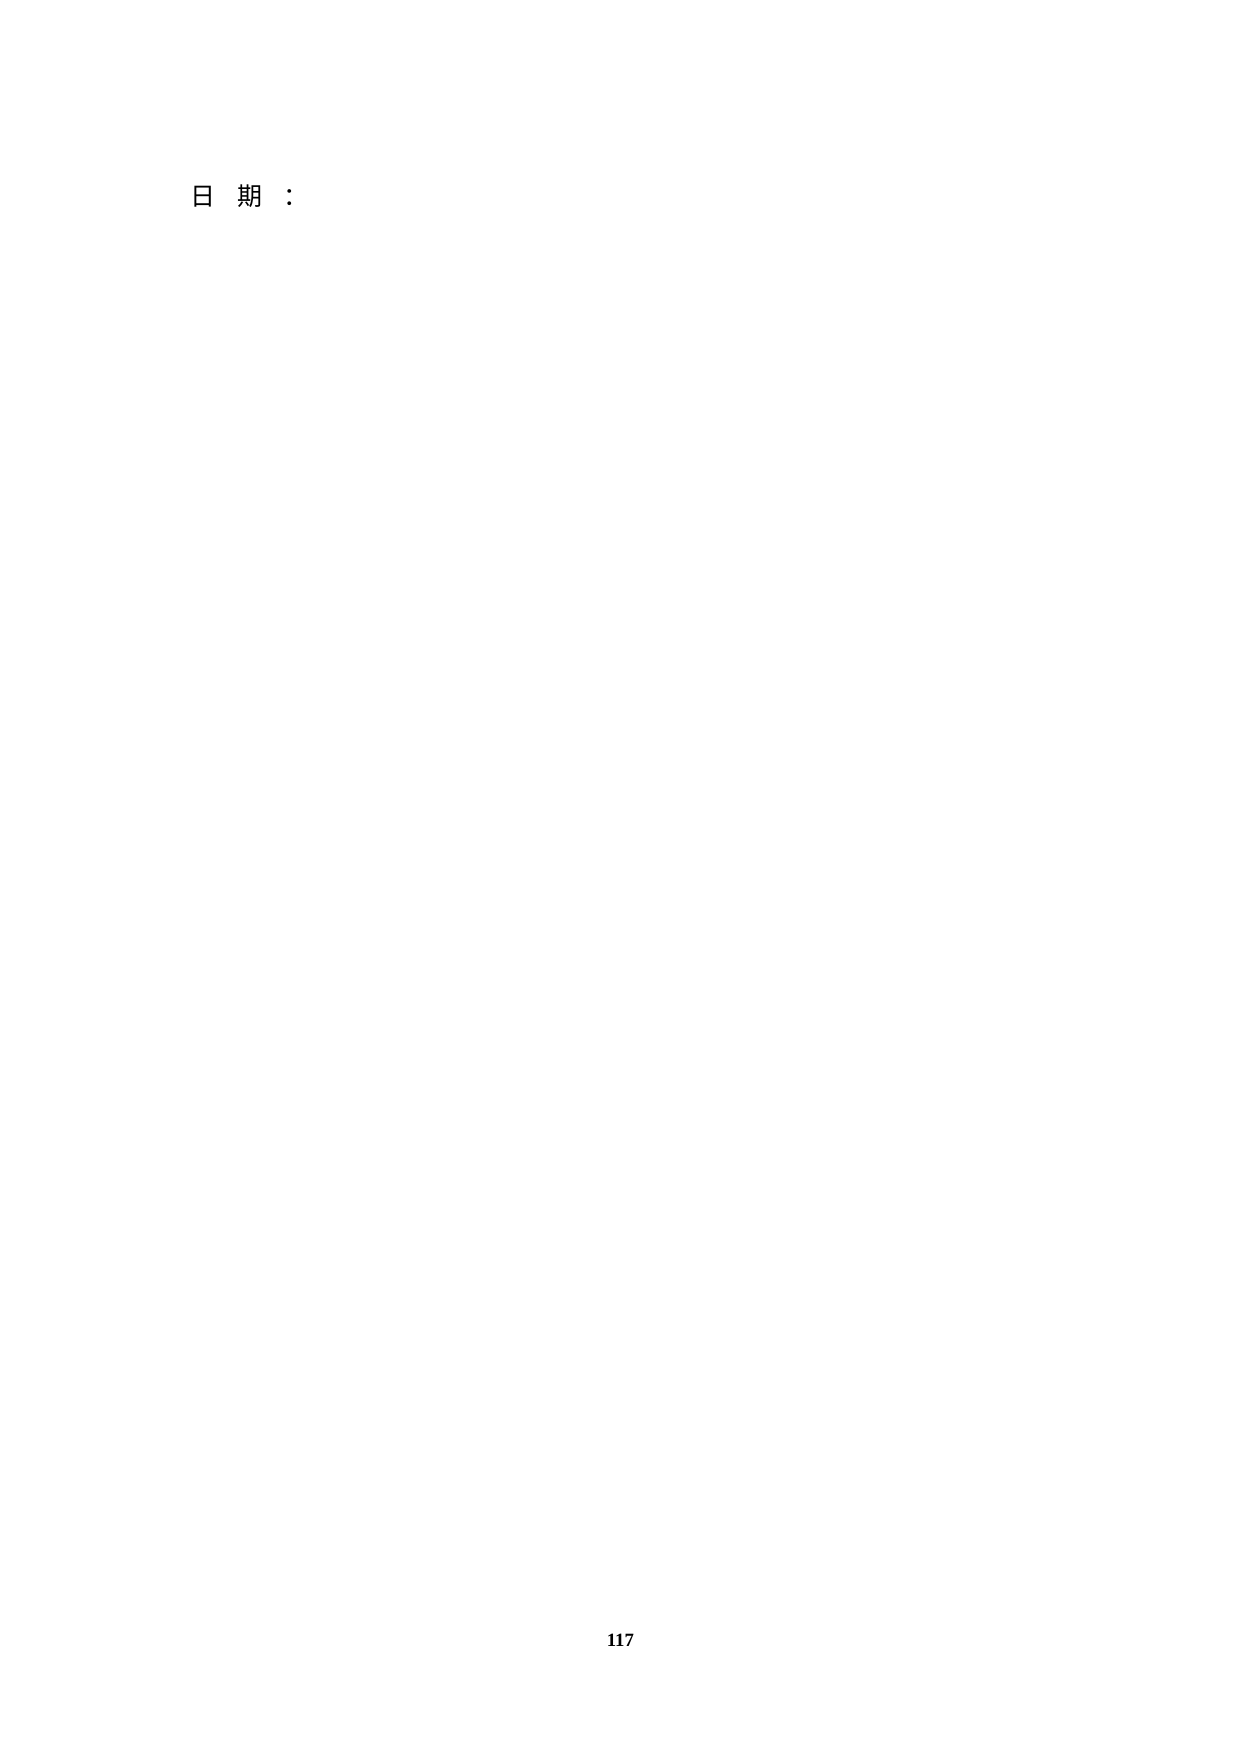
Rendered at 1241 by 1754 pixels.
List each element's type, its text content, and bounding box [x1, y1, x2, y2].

text 投标人名称： 日期： [190, 164, 1041, 224]
